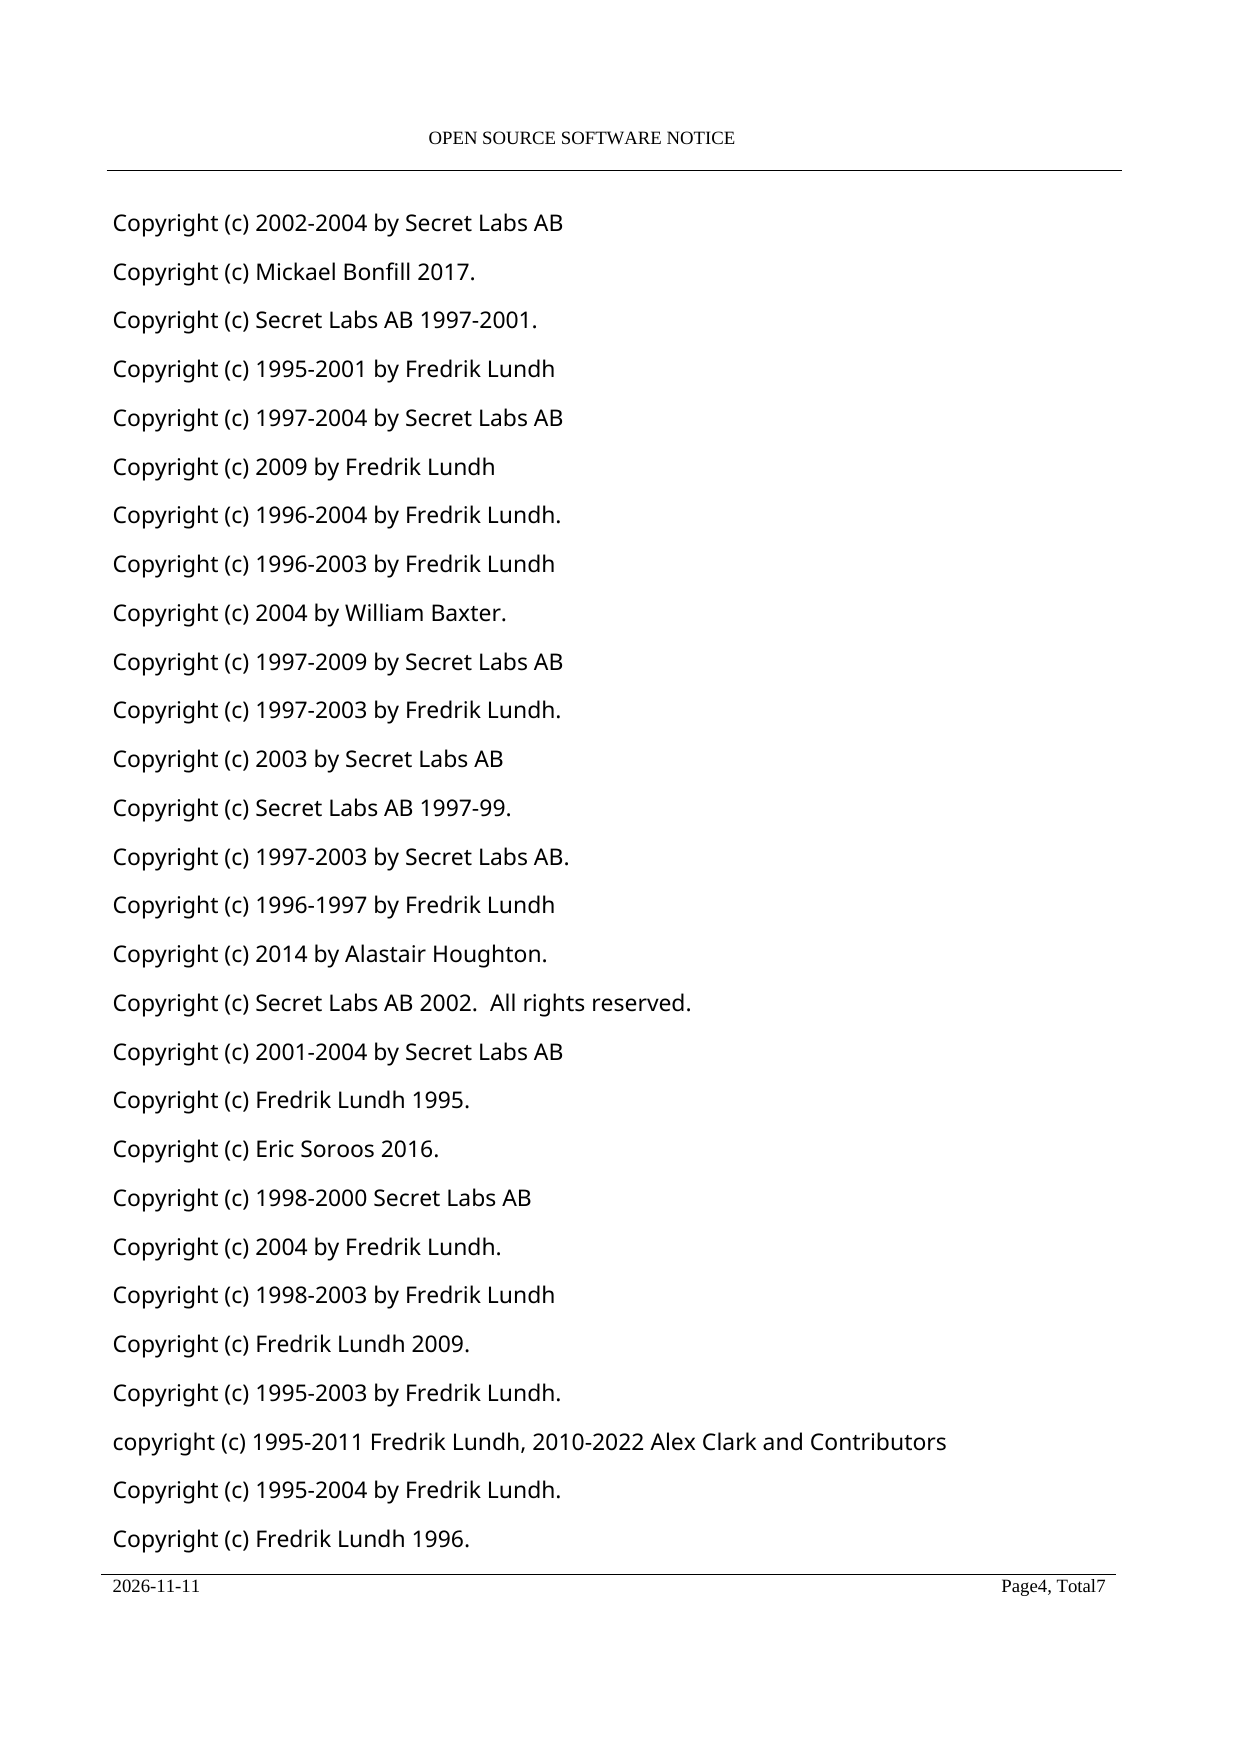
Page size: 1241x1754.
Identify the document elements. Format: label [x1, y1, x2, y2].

text [112, 206, 1128, 1555]
